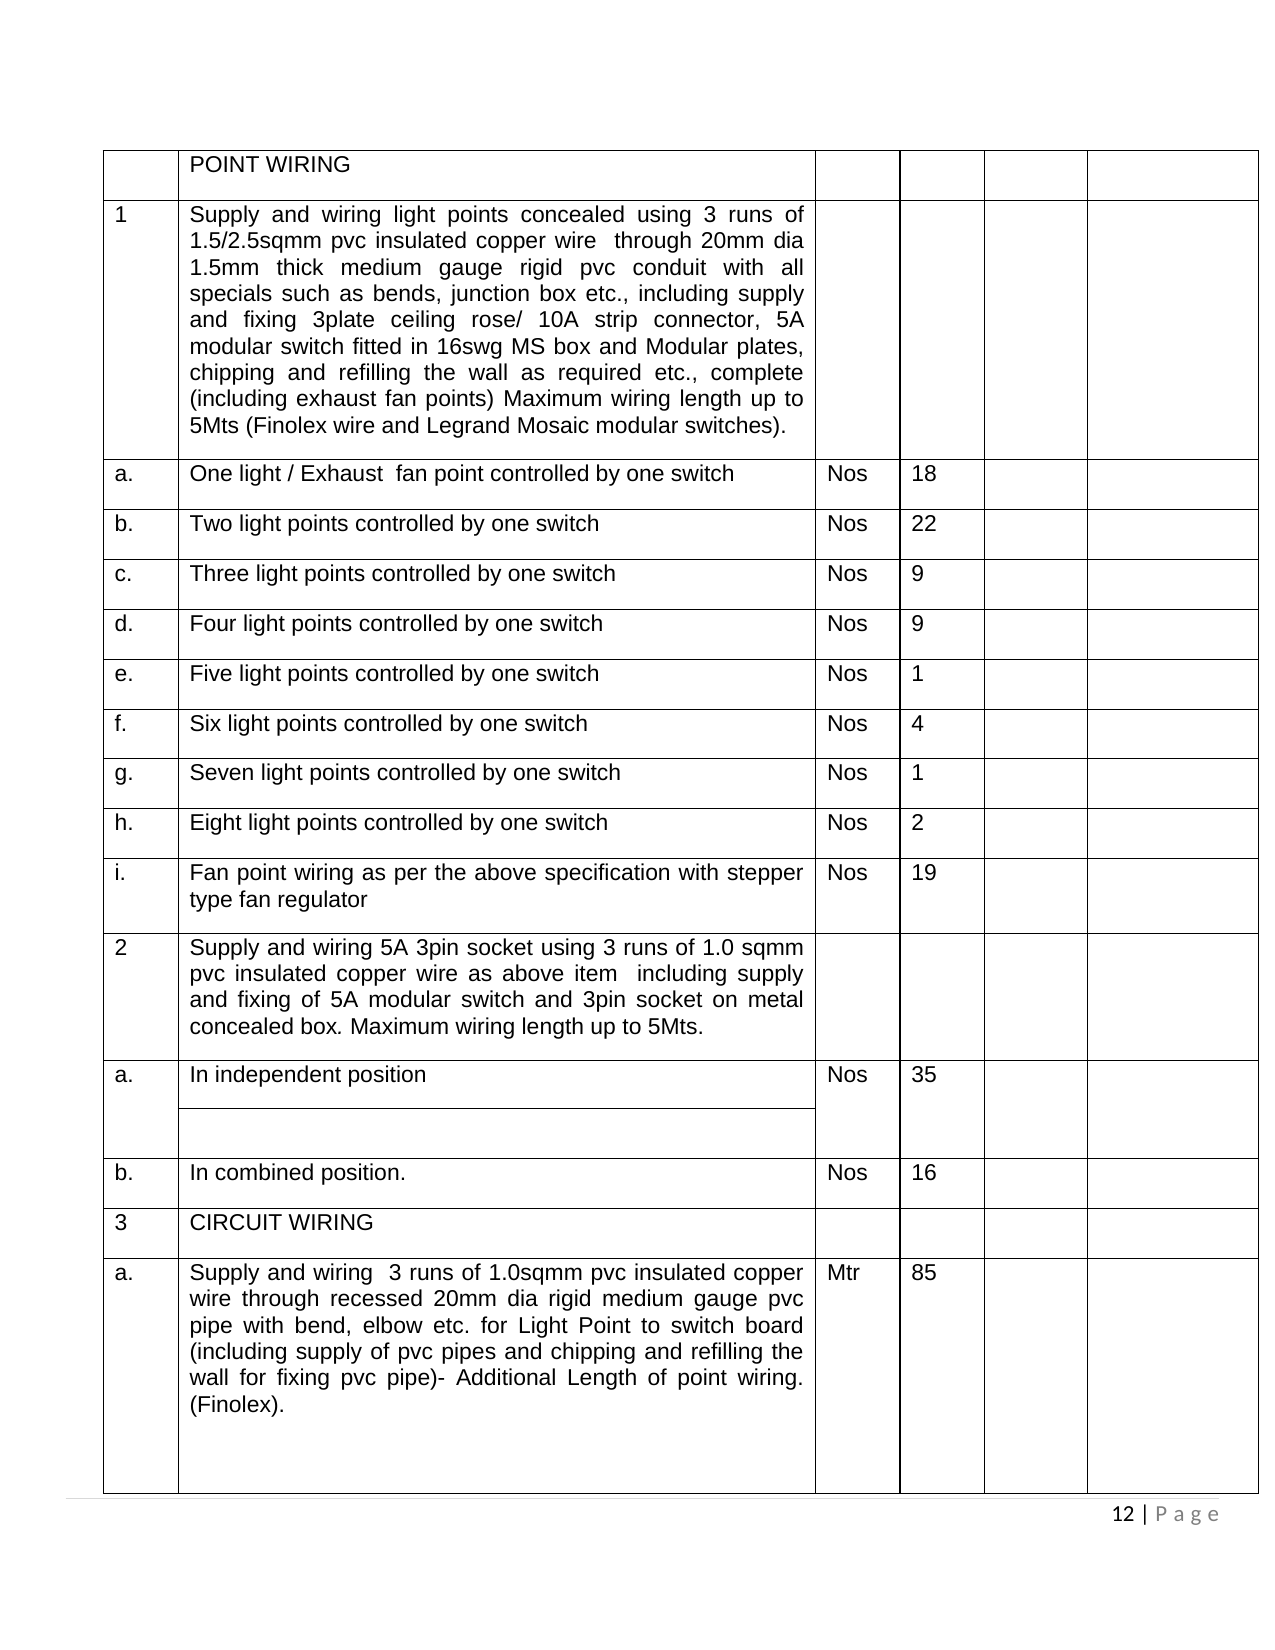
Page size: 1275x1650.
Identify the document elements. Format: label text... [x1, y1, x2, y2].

table_cell 9 [901, 560, 984, 609]
table_cell 2 [104, 934, 178, 1060]
table_cell e. [104, 660, 178, 708]
table_cell 3 [104, 1209, 178, 1258]
table_cell [1088, 809, 1258, 858]
table_cell 16 [901, 1159, 984, 1208]
table_cell One light / Exhaust fan point controlled by one switch [179, 460, 815, 509]
table_cell Nos [816, 1061, 899, 1158]
table_cell 9 [901, 610, 984, 658]
table_cell Fan point wiring as per the above specification with stepper type fan regulator [179, 859, 815, 933]
table_cell f. [104, 710, 178, 758]
table_cell Nos [816, 1159, 899, 1208]
table_cell [104, 151, 178, 200]
table_cell Three light points controlled by one switch [179, 560, 815, 609]
table_cell [985, 1061, 1087, 1158]
table_cell POINT WIRING [179, 151, 815, 200]
table_cell [1088, 759, 1258, 808]
table_cell 19 [901, 859, 984, 933]
table_cell [985, 560, 1087, 609]
table_cell [1088, 201, 1258, 459]
table_cell [179, 1109, 815, 1158]
table_cell [985, 460, 1087, 509]
table_cell Nos [816, 660, 899, 708]
table_cell [1088, 560, 1258, 609]
table_cell [901, 1209, 984, 1258]
table_cell [901, 934, 984, 1060]
table_cell 1 [104, 201, 178, 459]
table_cell [985, 809, 1087, 858]
table_cell [1088, 1159, 1258, 1208]
table_cell [985, 759, 1087, 808]
table_cell d. [104, 610, 178, 658]
table_cell Six light points controlled by one switch [179, 710, 815, 758]
table_cell Nos [816, 610, 899, 658]
table_cell 85 [901, 1259, 984, 1493]
table_cell [985, 934, 1087, 1060]
table_cell a. [104, 460, 178, 509]
table_cell g. [104, 759, 178, 808]
table_cell [985, 710, 1087, 758]
table_cell 1 [901, 759, 984, 808]
table_cell [985, 201, 1087, 459]
table_cell [816, 1209, 899, 1258]
table_cell a. [104, 1061, 178, 1158]
table_cell b. [104, 1159, 178, 1208]
table_cell Seven light points controlled by one switch [179, 759, 815, 808]
table_cell 1 [901, 660, 984, 708]
table_cell [1088, 610, 1258, 658]
table_cell CIRCUIT WIRING [179, 1209, 815, 1258]
table_cell Nos [816, 809, 899, 858]
table_cell [816, 201, 899, 459]
table_cell [1088, 1209, 1258, 1258]
table_cell Supply and wiring 3 runs of 1.0sqmm pvc insulated copper wire through recessed 20mm dia rigid medium gauge pvc pipe with bend, elbow etc. for Light Point to switch board (including supply of pvc pipes and chipping and refilling the wall for fixing pvc pipe)- Additional Length of point wiring.(Finolex). [179, 1259, 815, 1493]
table_cell Nos [816, 759, 899, 808]
table_cell Nos [816, 560, 899, 609]
table_cell [1088, 660, 1258, 708]
table_cell In independent position [179, 1061, 815, 1108]
table_cell [1088, 710, 1258, 758]
table_cell Eight light points controlled by one switch [179, 809, 815, 858]
table_cell Five light points controlled by one switch [179, 660, 815, 708]
table_cell [985, 510, 1087, 559]
table_cell [901, 151, 984, 200]
table_cell [985, 1259, 1087, 1493]
table_cell b. [104, 510, 178, 559]
table_cell [1088, 460, 1258, 509]
table_cell i. [104, 859, 178, 933]
table_cell Nos [816, 710, 899, 758]
table_cell 2 [901, 809, 984, 858]
table_cell [1088, 510, 1258, 559]
table_cell h. [104, 809, 178, 858]
table_cell [985, 660, 1087, 708]
table_cell [1088, 151, 1258, 200]
table_cell 4 [901, 710, 984, 758]
table_cell c. [104, 560, 178, 609]
table_cell In combined position. [179, 1159, 815, 1208]
table_cell Supply and wiring light points concealed using 3 runs of 1.5/2.5sqmm pvc insulated copper wire through 20mm dia 1.5mm thick medium gauge rigid pvc conduit with all specials such as bends, junction box etc., including supply and fixing 3plate ceiling rose/ 10A strip connector, 5A modular switch fitted in 16swg MS box and Modular plates, chipping and refilling the wall as required etc., complete (including exhaust fan points) Maximum wiring length up to 5Mts (Finolex wire and Legrand Mosaic modular switches). [179, 201, 815, 459]
table_cell Nos [816, 510, 899, 559]
table_cell Two light points controlled by one switch [179, 510, 815, 559]
table_cell [901, 201, 984, 459]
table_cell [985, 1159, 1087, 1208]
table_cell [1088, 1259, 1258, 1493]
table_cell Mtr [816, 1259, 899, 1493]
table_cell [985, 151, 1087, 200]
table_cell [1088, 934, 1258, 1060]
table_cell Nos [816, 859, 899, 933]
table_cell [985, 1209, 1087, 1258]
table_cell a. [104, 1259, 178, 1493]
table_cell Supply and wiring 5A 3pin socket using 3 runs of 1.0 sqmm pvc insulated copper wire as above item including supply and fixing of 5A modular switch and 3pin socket on metal concealed box. Maximum wiring length up to 5Mts. [179, 934, 815, 1060]
table_cell 35 [901, 1061, 984, 1158]
table_cell [1088, 859, 1258, 933]
table_cell [985, 859, 1087, 933]
table_cell Nos [816, 460, 899, 509]
table_cell 18 [901, 460, 984, 509]
table_cell [816, 934, 899, 1060]
table_cell [985, 610, 1087, 658]
table_cell Four light points controlled by one switch [179, 610, 815, 658]
table_cell [1088, 1061, 1258, 1158]
table_cell [816, 151, 899, 200]
table_cell 22 [901, 510, 984, 559]
